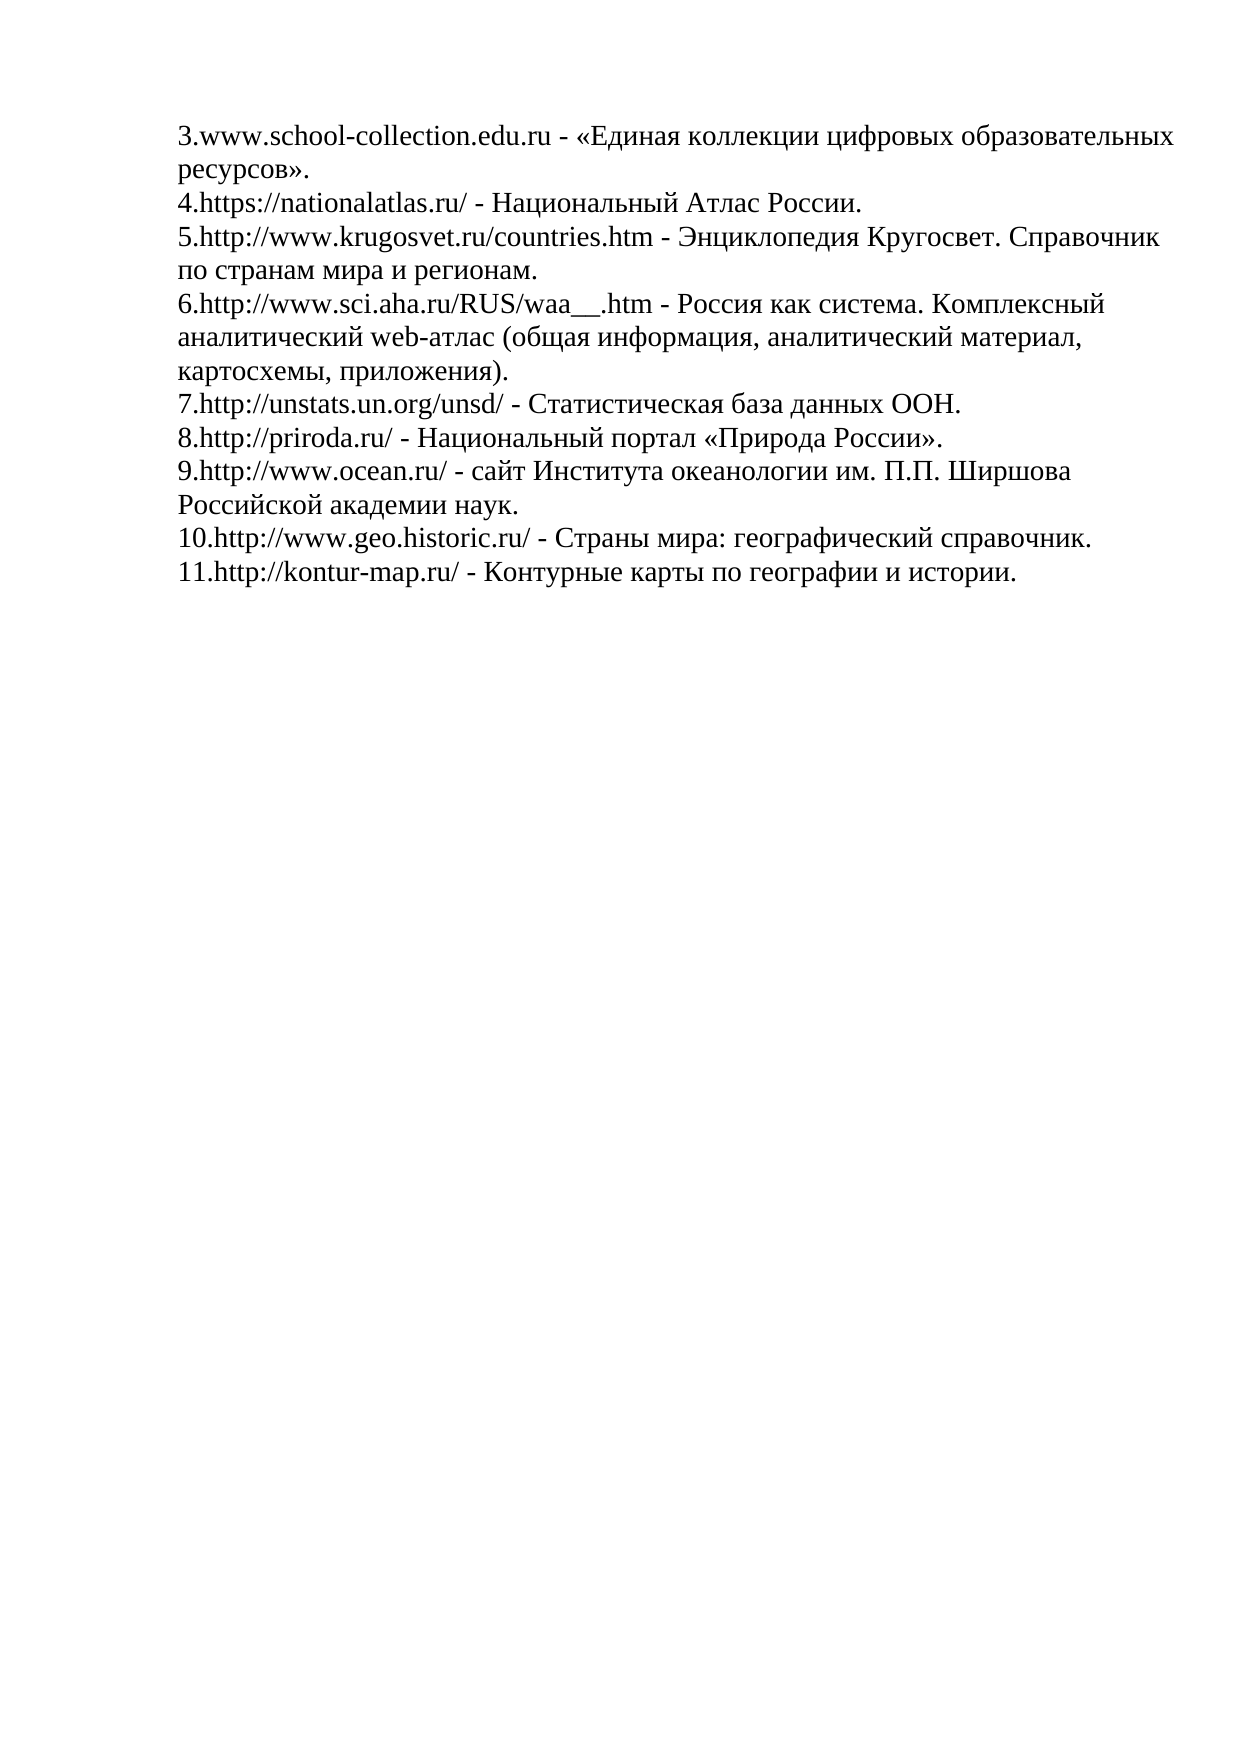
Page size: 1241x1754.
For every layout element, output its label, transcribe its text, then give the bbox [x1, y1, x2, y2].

text 5.http://www.krugosvet.ru/countries.htm - Энциклопедия Кругосвет. Справочник по странам мира и регионам. [177, 219, 1181, 286]
text 3.www.school-collection.edu.ru - «Единая коллекции цифровых образовательных ресурсов». [177, 118, 1181, 185]
text 11.http://kontur-map.ru/ - Контурные карты по географии и истории. [177, 554, 1181, 588]
text 9.http://www.ocean.ru/ - сайт Института океанологии им. П.П. Ширшова Российской академии наук. [177, 453, 1181, 521]
text 10.http://www.geo.historic.ru/ - Страны мира: географический справочник. [177, 521, 1181, 554]
text 7.http://unstats.un.org/unsd/ - Статистическая база данных ООН. [177, 386, 1181, 420]
text 4.https://nationalatlas.ru/ - Национальный Атлас России. [177, 185, 1181, 219]
text 8.http://priroda.ru/ - Национальный портал «Природа России». [177, 420, 1181, 453]
text 6.http://www.sci.aha.ru/RUS/waa__.htm - Россия как система. Комплексный аналитический web-атлас (общая информация, аналитический материал, картосхемы, приложения). [177, 286, 1181, 386]
